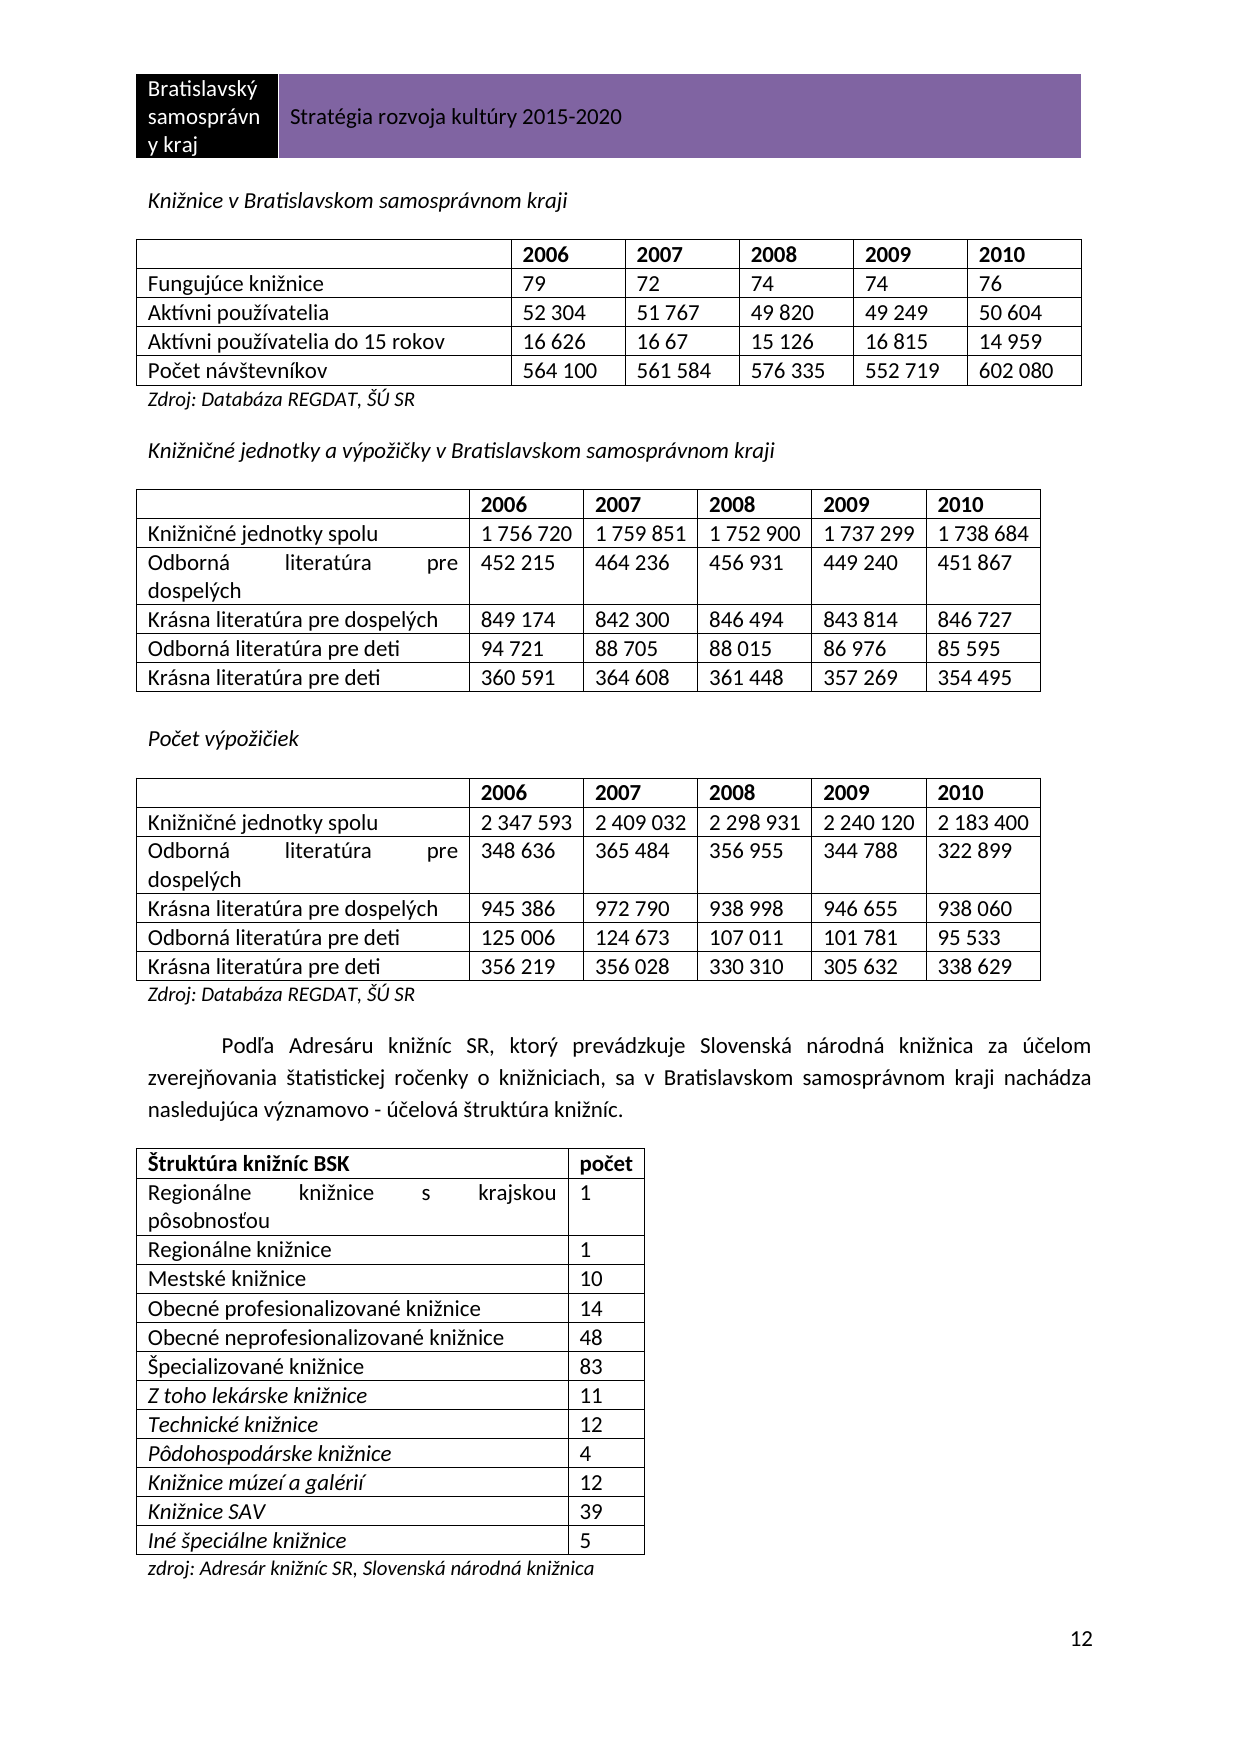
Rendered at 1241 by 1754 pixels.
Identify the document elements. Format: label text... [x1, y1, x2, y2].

table_cell 2 183 400 [927, 808, 1040, 836]
table_header [137, 490, 469, 518]
table_cell 602 080 [968, 356, 1081, 385]
table_cell 564 100 [512, 356, 625, 385]
table_cell 354 495 [927, 663, 1040, 691]
table_cell Odborná literatúra pre dospelých [137, 548, 469, 604]
text Knižnice v Bratislavskom samosprávnom kraji [148, 186, 1093, 214]
table_header 2008 [740, 240, 853, 268]
table_cell Knižnice múzeí a galérií [137, 1468, 568, 1496]
text Zdroj: Databáza REGDAT, ŠÚ SR [148, 981, 1093, 1006]
table_cell Iné špeciálne knižnice [137, 1526, 568, 1554]
table_cell 11 [569, 1381, 644, 1409]
table_cell 49 820 [740, 298, 853, 326]
text Knižničné jednotky a výpožičky v Bratislavskom samosprávnom kraji [148, 436, 1093, 464]
table_cell 101 781 [812, 923, 926, 951]
table_cell 72 [626, 269, 739, 297]
table_cell 945 386 [470, 894, 583, 922]
table_cell Regionálne knižnice s krajskou pôsobnosťou [137, 1179, 568, 1234]
table_header [137, 779, 469, 807]
table_cell 946 655 [812, 894, 926, 922]
table_cell 14 959 [968, 327, 1081, 355]
table_header 2009 [854, 240, 967, 268]
table_cell 938 060 [927, 894, 1040, 922]
table_cell 464 236 [584, 548, 697, 604]
table_cell 124 673 [584, 923, 697, 951]
table_cell Aktívni používatelia do 15 rokov [137, 327, 511, 355]
table_cell Odborná literatúra pre deti [137, 923, 469, 951]
table_cell 356 955 [698, 837, 811, 893]
table_cell 15 126 [740, 327, 853, 355]
table_header 2009 [812, 779, 926, 807]
table_cell Fungujúce knižnice [137, 269, 511, 297]
table_cell 846 494 [698, 605, 811, 633]
table_cell 361 448 [698, 663, 811, 691]
table_header 2007 [626, 240, 739, 268]
table_cell 849 174 [470, 605, 583, 633]
table_cell 74 [740, 269, 853, 297]
table_cell 1 738 684 [927, 519, 1040, 547]
table_cell 88 015 [698, 634, 811, 662]
table_cell Špecializované knižnice [137, 1352, 568, 1380]
table_cell 50 604 [968, 298, 1081, 326]
text zdroj: Adresár knižníc SR, Slovenská národná knižnica [148, 1555, 1093, 1581]
table_cell 330 310 [698, 952, 811, 980]
table_cell 49 249 [854, 298, 967, 326]
table_cell 322 899 [927, 837, 1040, 893]
table_cell 74 [854, 269, 967, 297]
table_cell 10 [569, 1265, 644, 1293]
table_cell Krásna literatúra pre dospelých [137, 894, 469, 922]
table_header 2006 [470, 779, 583, 807]
table_cell 52 304 [512, 298, 625, 326]
table_cell 2 347 593 [470, 808, 583, 836]
table_cell 449 240 [812, 548, 926, 604]
table_header 2008 [698, 779, 811, 807]
table_cell 1 752 900 [698, 519, 811, 547]
table_header 2006 [470, 490, 583, 518]
table_cell 79 [512, 269, 625, 297]
table_cell Aktívni používatelia [137, 298, 511, 326]
table_header 2007 [584, 779, 697, 807]
table_cell Z toho lekárske knižnice [137, 1381, 568, 1409]
table_cell 1 756 720 [470, 519, 583, 547]
table_cell Mestské knižnice [137, 1265, 568, 1293]
table_cell 356 028 [584, 952, 697, 980]
table_cell 344 788 [812, 837, 926, 893]
table_cell 16 67 [626, 327, 739, 355]
table_cell 12 [569, 1468, 644, 1496]
text Podľa Adresáru knižníc SR, ktorý prevádzkuje Slovenská národná knižnica za účelom zverejňovania štatistickej ročenky o knižniciach, sa v Bratislavskom samosprávnom kraji nachádza nasledujúca významovo - účelová štruktúra knižníc. [148, 1031, 1093, 1123]
table_cell 451 867 [927, 548, 1040, 604]
table_cell 88 705 [584, 634, 697, 662]
table_cell 1 [569, 1179, 644, 1234]
table_cell 338 629 [927, 952, 1040, 980]
table_cell 5 [569, 1526, 644, 1554]
table_cell Krásna literatúra pre dospelých [137, 605, 469, 633]
table_cell 51 767 [626, 298, 739, 326]
table_cell 357 269 [812, 663, 926, 691]
table_cell 348 636 [470, 837, 583, 893]
table_cell 356 219 [470, 952, 583, 980]
table_cell 843 814 [812, 605, 926, 633]
table_cell 552 719 [854, 356, 967, 385]
table_cell Knižničné jednotky spolu [137, 519, 469, 547]
table_cell 16 626 [512, 327, 625, 355]
table_cell 938 998 [698, 894, 811, 922]
table_cell 48 [569, 1323, 644, 1351]
table_cell Odborná literatúra pre deti [137, 634, 469, 662]
table_cell 83 [569, 1352, 644, 1380]
table_header 2008 [698, 490, 811, 518]
table_cell Knižničné jednotky spolu [137, 808, 469, 836]
table_cell 76 [968, 269, 1081, 297]
table_cell 846 727 [927, 605, 1040, 633]
table_cell 576 335 [740, 356, 853, 385]
table_cell 125 006 [470, 923, 583, 951]
table_cell 1 759 851 [584, 519, 697, 547]
table_cell Knižnice SAV [137, 1497, 568, 1525]
table_cell Odborná literatúra pre dospelých [137, 837, 469, 893]
table_cell 107 011 [698, 923, 811, 951]
table_cell 4 [569, 1439, 644, 1467]
text Počet výpožičiek [148, 692, 1093, 752]
table_header 2010 [927, 490, 1040, 518]
table_cell 12 [569, 1410, 644, 1438]
text Zdroj: Databáza REGDAT, ŠÚ SR [148, 386, 1093, 411]
table_cell 86 976 [812, 634, 926, 662]
table_cell 561 584 [626, 356, 739, 385]
table_cell 1 [569, 1236, 644, 1263]
table_cell 39 [569, 1497, 644, 1525]
table_cell 365 484 [584, 837, 697, 893]
table_cell 94 721 [470, 634, 583, 662]
table_cell 456 931 [698, 548, 811, 604]
table_cell Počet návštevníkov [137, 356, 511, 385]
table_cell 2 409 032 [584, 808, 697, 836]
table_header 2006 [512, 240, 625, 268]
table_cell 305 632 [812, 952, 926, 980]
table_cell 85 595 [927, 634, 1040, 662]
table_header 2010 [968, 240, 1081, 268]
table_cell Technické knižnice [137, 1410, 568, 1438]
table_cell 842 300 [584, 605, 697, 633]
table_cell Pôdohospodárske knižnice [137, 1439, 568, 1467]
table_cell 2 298 931 [698, 808, 811, 836]
table_header 2007 [584, 490, 697, 518]
table_cell Obecné profesionalizované knižnice [137, 1294, 568, 1322]
table_cell Obecné neprofesionalizované knižnice [137, 1323, 568, 1351]
table_header [137, 240, 511, 268]
table_cell Regionálne knižnice [137, 1236, 568, 1263]
table_cell 1 737 299 [812, 519, 926, 547]
table_cell 452 215 [470, 548, 583, 604]
table_cell 14 [569, 1294, 644, 1322]
table_cell 972 790 [584, 894, 697, 922]
table_cell 364 608 [584, 663, 697, 691]
table_header Štruktúra knižníc BSK [137, 1149, 568, 1177]
table_cell 95 533 [927, 923, 1040, 951]
table_header počet [569, 1149, 644, 1177]
table_cell Krásna literatúra pre deti [137, 952, 469, 980]
table_cell 16 815 [854, 327, 967, 355]
table_cell 360 591 [470, 663, 583, 691]
table_cell Krásna literatúra pre deti [137, 663, 469, 691]
table_header 2009 [812, 490, 926, 518]
table_cell 2 240 120 [812, 808, 926, 836]
table_header 2010 [927, 779, 1040, 807]
